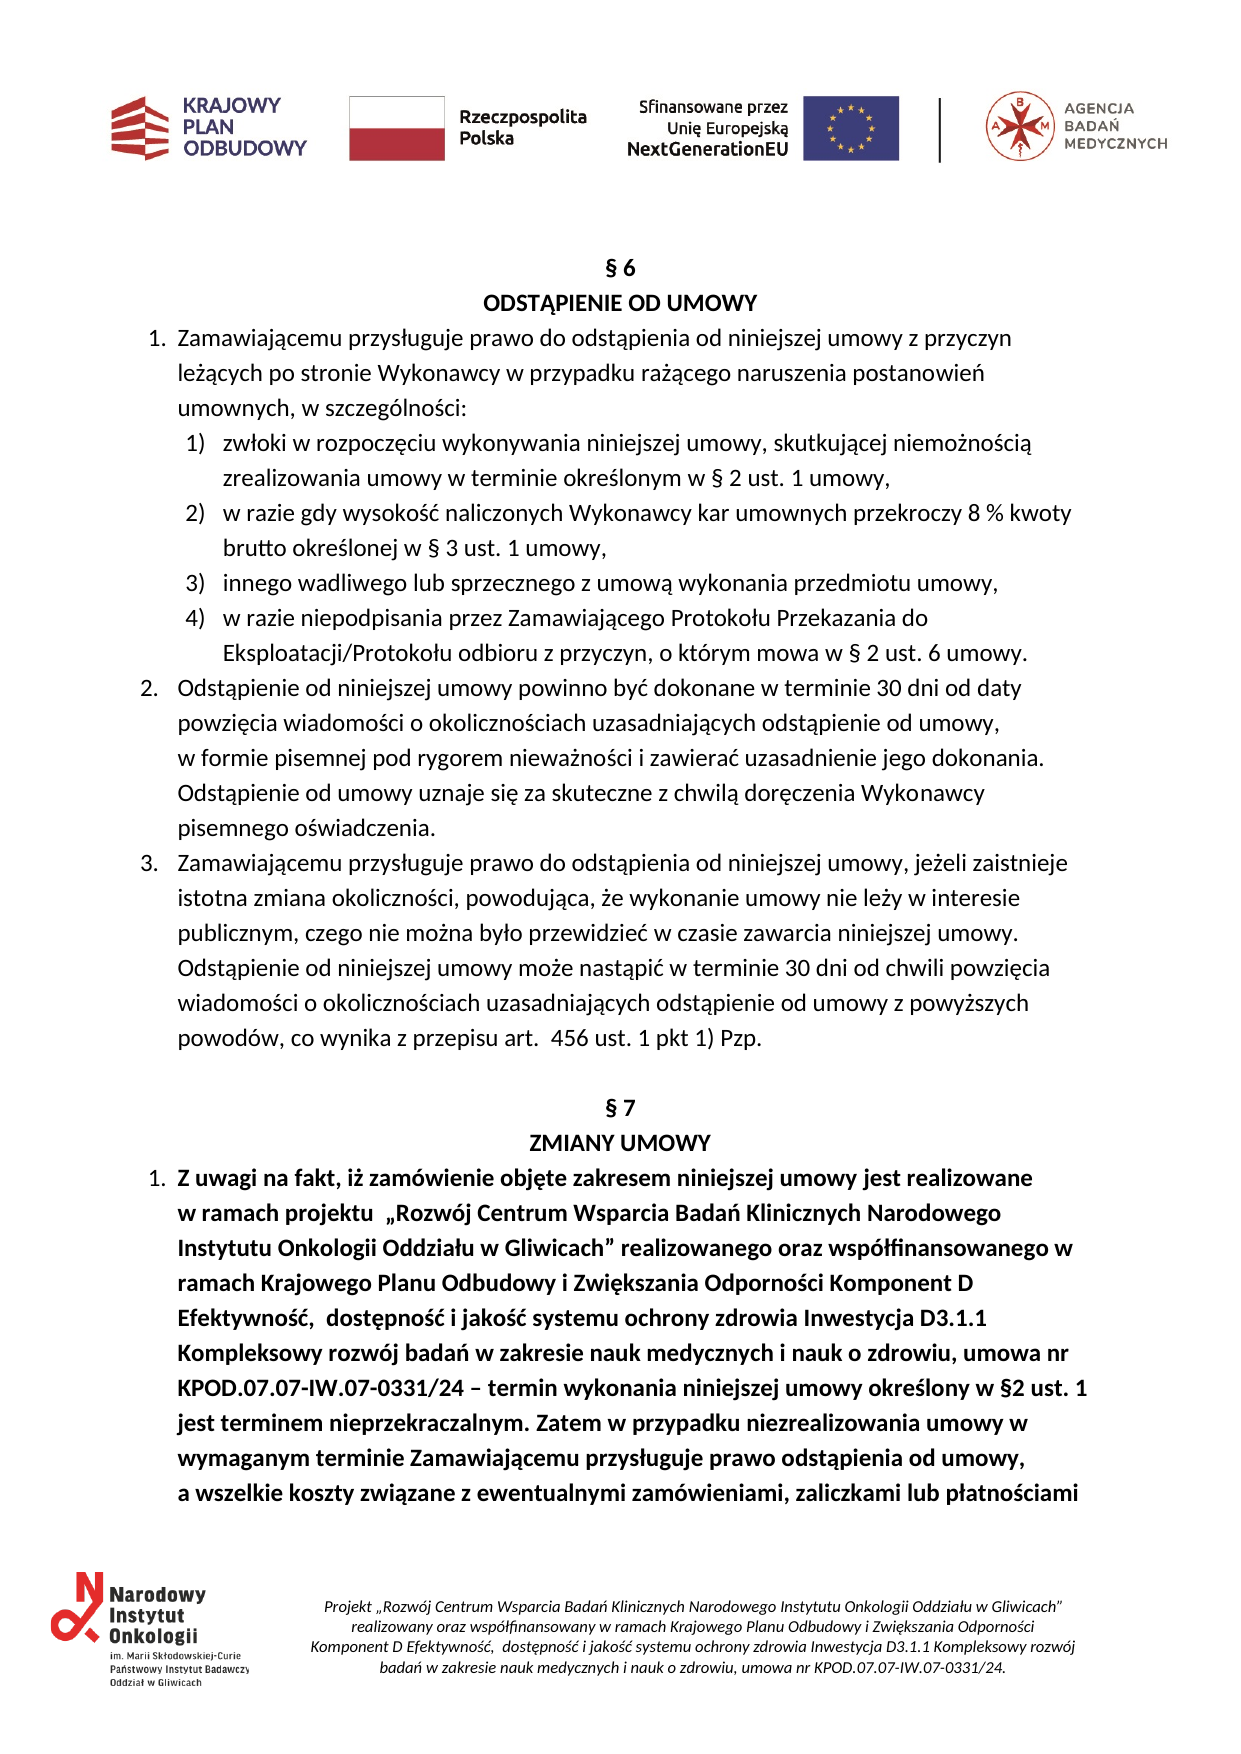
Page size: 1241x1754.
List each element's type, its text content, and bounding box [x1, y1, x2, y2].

list w razie niepodpisania przez Zamawiającego Protokołu Przekazania do Eksploatacji/Protokołu odbioru z przyczyn, o którym mowa w § 2 ust. 6 umowy. [185, 602, 1093, 667]
text ZMIANY UMOWY [148, 1127, 1093, 1157]
text § 6 [148, 252, 1093, 282]
list innego wadliwego lub sprzecznego z umową wykonania przedmiotu umowy, [185, 567, 1093, 597]
text § 7 [148, 1092, 1093, 1122]
picture [88, 65, 1220, 193]
list Zamawiającemu przysługuje prawo do odstąpienia od niniejszej umowy, jeżeli zaistnieje istotna zmiana okoliczności, powodująca, że wykonanie umowy nie leży w interesie publicznym, czego nie można było przewidzieć w czasie zawarcia niniejszej umowy. Odstąpienie od niniejszej umowy może nastąpić w terminie 30 dni od chwili powzięcia wiadomości o okolicznościach uzasadniających odstąpienie od umowy z powyższych powodów, co wynika z przepisu art. 456 ust. 1 pkt 1) Pzp. [140, 847, 1093, 1052]
list Zamawiającemu przysługuje prawo do odstąpienia od niniejszej umowy z przyczyn leżących po stronie Wykonawcy w przypadku rażącego naruszenia postanowień umownych, w szczególności: [148, 322, 1093, 422]
list Odstąpienie od niniejszej umowy powinno być dokonane w terminie 30 dni od daty powzięcia wiadomości o okolicznościach uzasadniających odstąpienie od umowy, w formie pisemnej pod rygorem nieważności i zawierać uzasadnienie jego dokonania. Odstąpienie od umowy uznaje się za skuteczne z chwilą doręczenia Wykonawcy pisemnego oświadczenia. [140, 672, 1093, 842]
text ODSTĄPIENIE OD UMOWY [148, 287, 1093, 317]
picture [50, 1572, 249, 1686]
list zwłoki w rozpoczęciu wykonywania niniejszej umowy, skutkującej niemożnością zrealizowania umowy w terminie określonym w § 2 ust. 1 umowy, [185, 427, 1093, 492]
list w razie gdy wysokość naliczonych Wykonawcy kar umownych przekroczy 8 % kwoty brutto określonej w § 3 ust. 1 umowy, [185, 497, 1093, 562]
